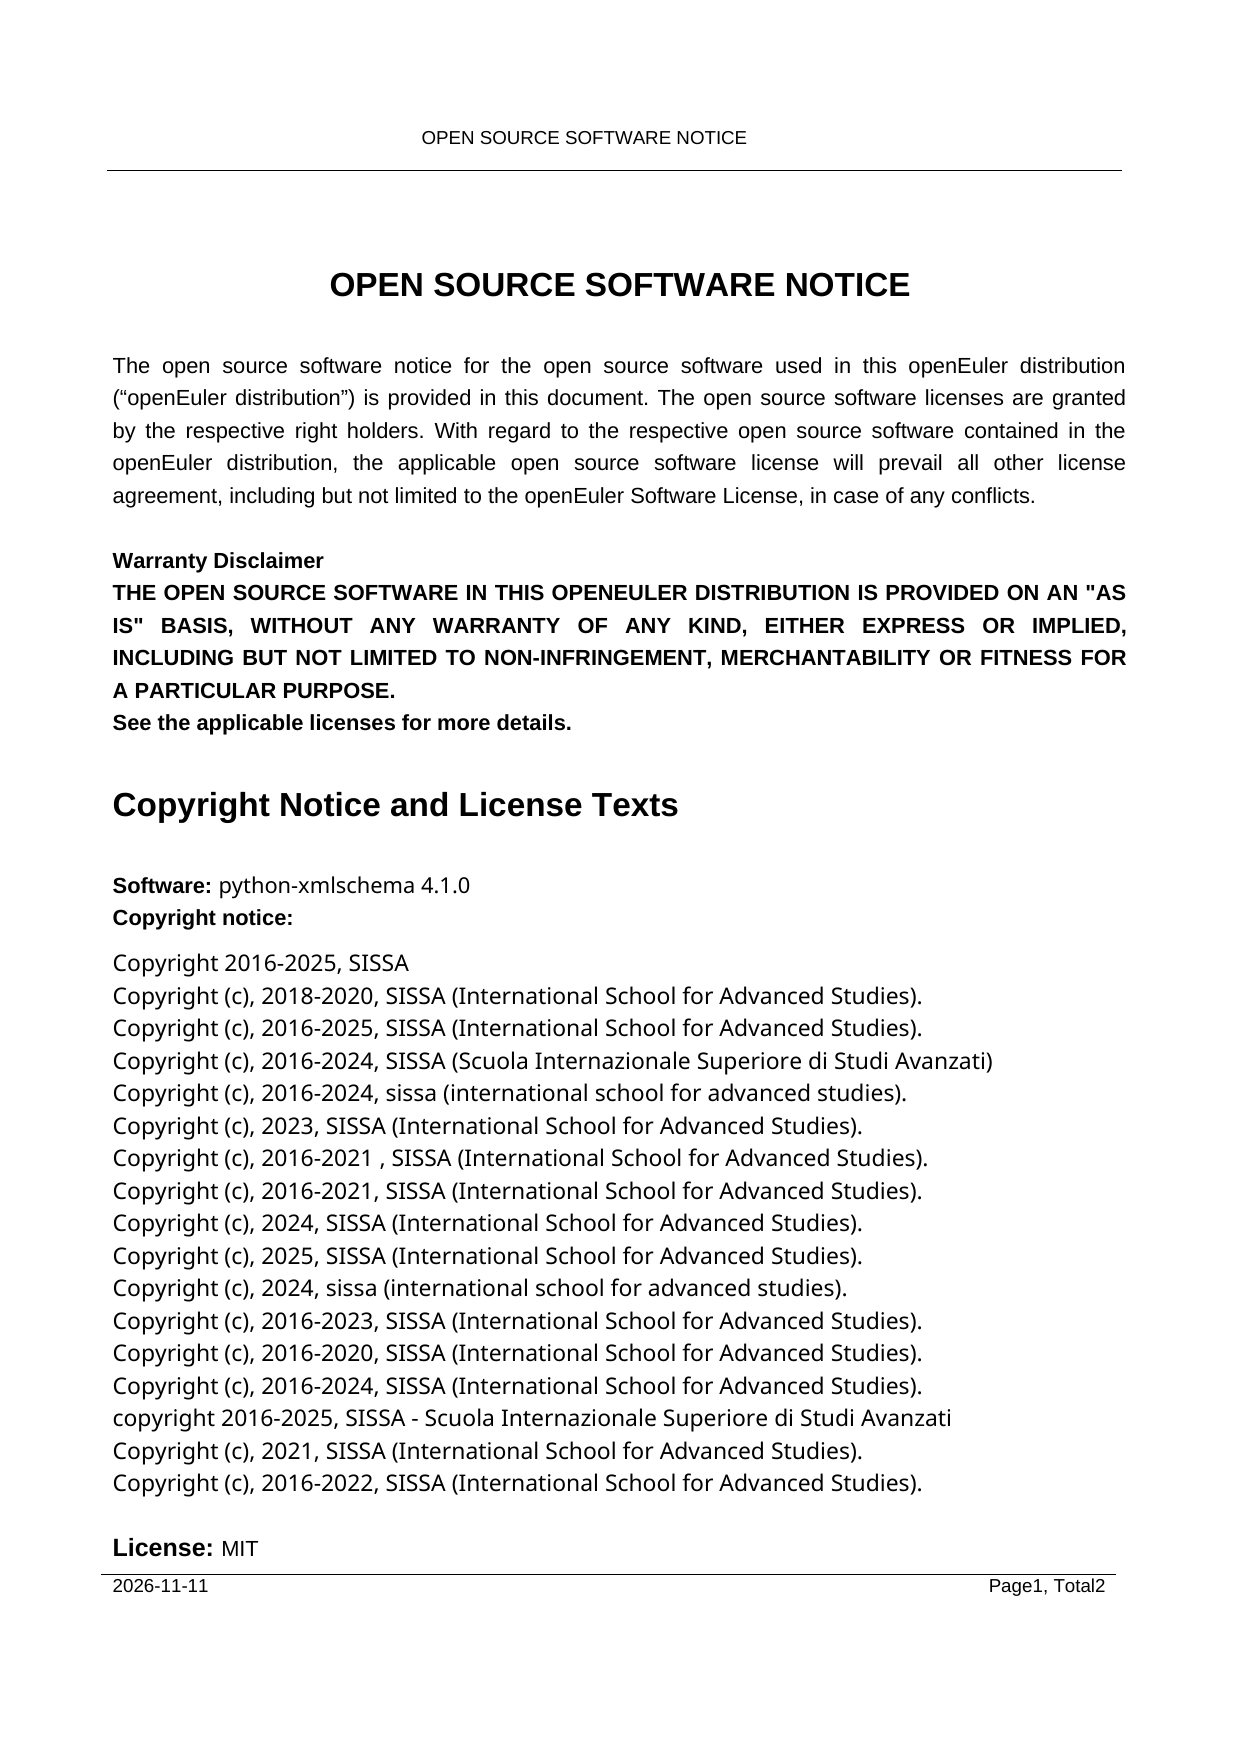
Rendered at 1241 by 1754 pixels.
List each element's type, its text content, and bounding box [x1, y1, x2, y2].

text License: MIT [112, 1532, 1128, 1564]
title Software: python-xmlschema 4.1.0 [112, 869, 1128, 901]
text OPEN SOURCE SOFTWARE NOTICE [112, 251, 1128, 316]
text THE OPEN SOURCE SOFTWARE IN THIS OPENEULER DISTRIBUTION IS PROVIDED ON AN "AS IS" BASIS, WITHOUT ANY WARRANTY OF ANY KIND, EITHER EXPRESS OR IMPLIED, INCLUDING BUT NOT LIMITED TO NON-INFRINGEMENT, MERCHANTABILITY OR FITNESS FOR A PARTICULAR PURPOSE. See the applicable licenses for more details. [112, 576, 1128, 739]
text Copyright 2016-2025, SISSA Copyright (c), 2018-2020, SISSA (International School for Advanced Studies). Copyright (c), 2016-2025, SISSA (International School for Advanced Studies). Copyright (c), 2016-2024, SISSA (Scuola Internazionale Superiore di Studi Avanzati) Copyright (c), 2016-2024, sissa (international school for advanced studies). Copyright (c), 2023, SISSA (International School for Advanced Studies). Copyright (c), 2016-2021 , SISSA (International School for Advanced Studies). Copyright (c), 2016-2021, SISSA (International School for Advanced Studies). Copyright (c), 2024, SISSA (International School for Advanced Studies). Copyright (c), 2025, SISSA (International School for Advanced Studies). Copyright (c), 2024, sissa (international school for advanced studies). Copyright (c), 2016-2023, SISSA (International School for Advanced Studies). Copyright (c), 2016-2020, SISSA (International School for Advanced Studies). Copyright (c), 2016-2024, SISSA (International School for Advanced Studies). copyright 2016-2025, SISSA - Scuola Internazionale Superiore di Studi Avanzati Copyright (c), 2021, SISSA (International School for Advanced Studies). Copyright (c), 2016-2022, SISSA (International School for Advanced Studies). [112, 947, 1128, 1532]
text Copyright Notice and License Texts [112, 771, 1128, 836]
text Copyright notice: [112, 901, 1128, 934]
text Warranty Disclaimer [112, 544, 1128, 576]
text The open source software notice for the open source software used in this openEuler distribution (“openEuler distribution”) is provided in this document. The open source software licenses are granted by the respective right holders. With regard to the respective open source software contained in the openEuler distribution, the applicable open source software license will prevail all other license agreement, including but not limited to the openEuler Software License, in case of any conflicts. [112, 349, 1128, 511]
